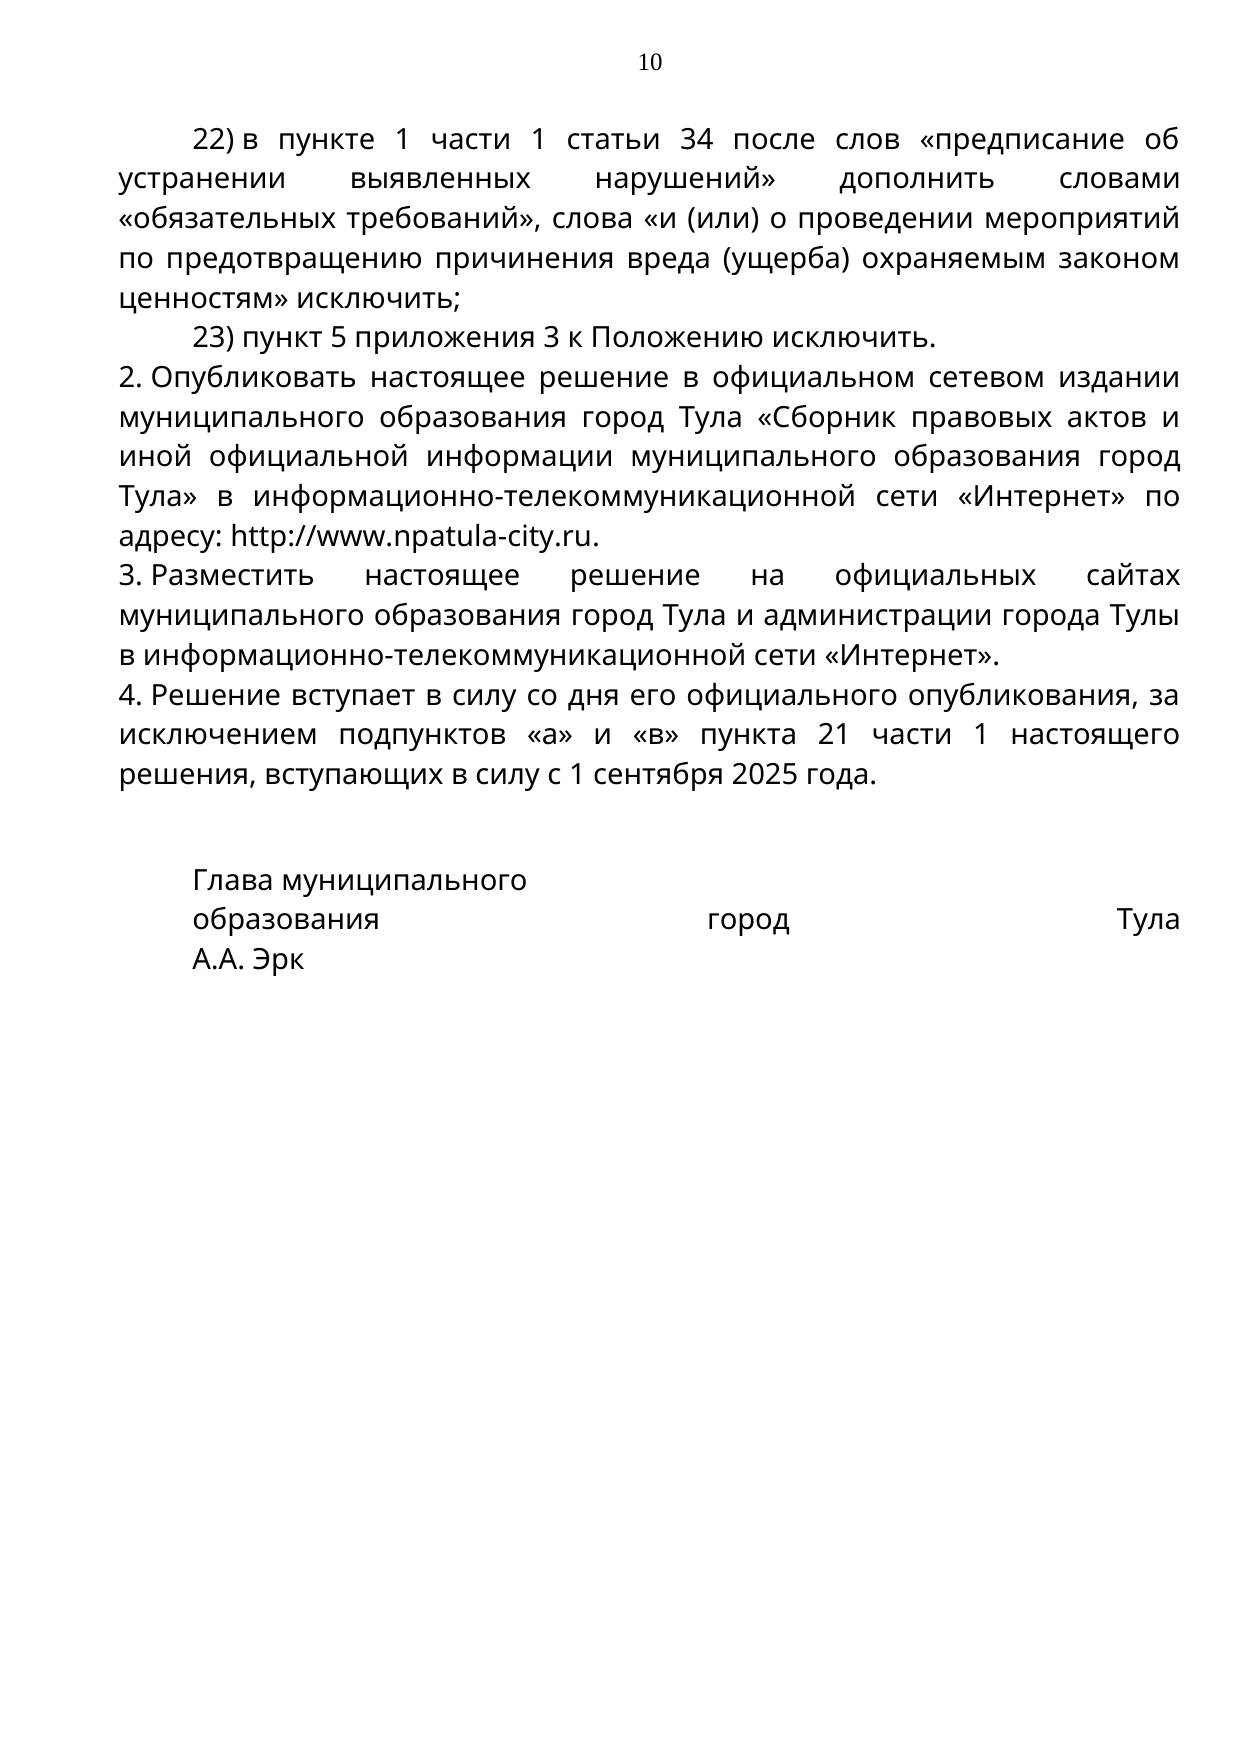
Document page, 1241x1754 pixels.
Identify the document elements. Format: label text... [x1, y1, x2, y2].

list образования город Тула А.А. Эрк [192, 898, 1181, 978]
text Опубликовать настоящее решение в официальном сетевом издании муниципального образования город Тула «Сборник правовых актов и иной официальной информации муниципального образования город Тула» в информационно-телекоммуникационной сети «Интернет» по адресу: http://www.npatula-city.ru. [118, 356, 1181, 555]
list Глава муниципального [192, 859, 1181, 898]
text Решение вступает в силу со дня его официального опубликования, за исключением подпунктов «а» и «в» пункта 21 части 1 настоящего решения, вступающих в силу с 1 сентября 2025 года. [118, 674, 1181, 793]
list в пункте 1 части 1 статьи 34 после слов «предписание об устранении выявленных нарушений» дополнить словами «обязательных требований», слова «и (или) о проведении мероприятий по предотвращению причинения вреда (ущерба) охраняемым законом ценностям» исключить; [118, 118, 1181, 317]
list пункт 5 приложения 3 к Положению исключить. [118, 317, 1181, 356]
text Разместить настоящее решение на официальных сайтах муниципального образования город Тула и администрации города Тулы в информационно-телекоммуникационной сети «Интернет». [118, 555, 1181, 674]
